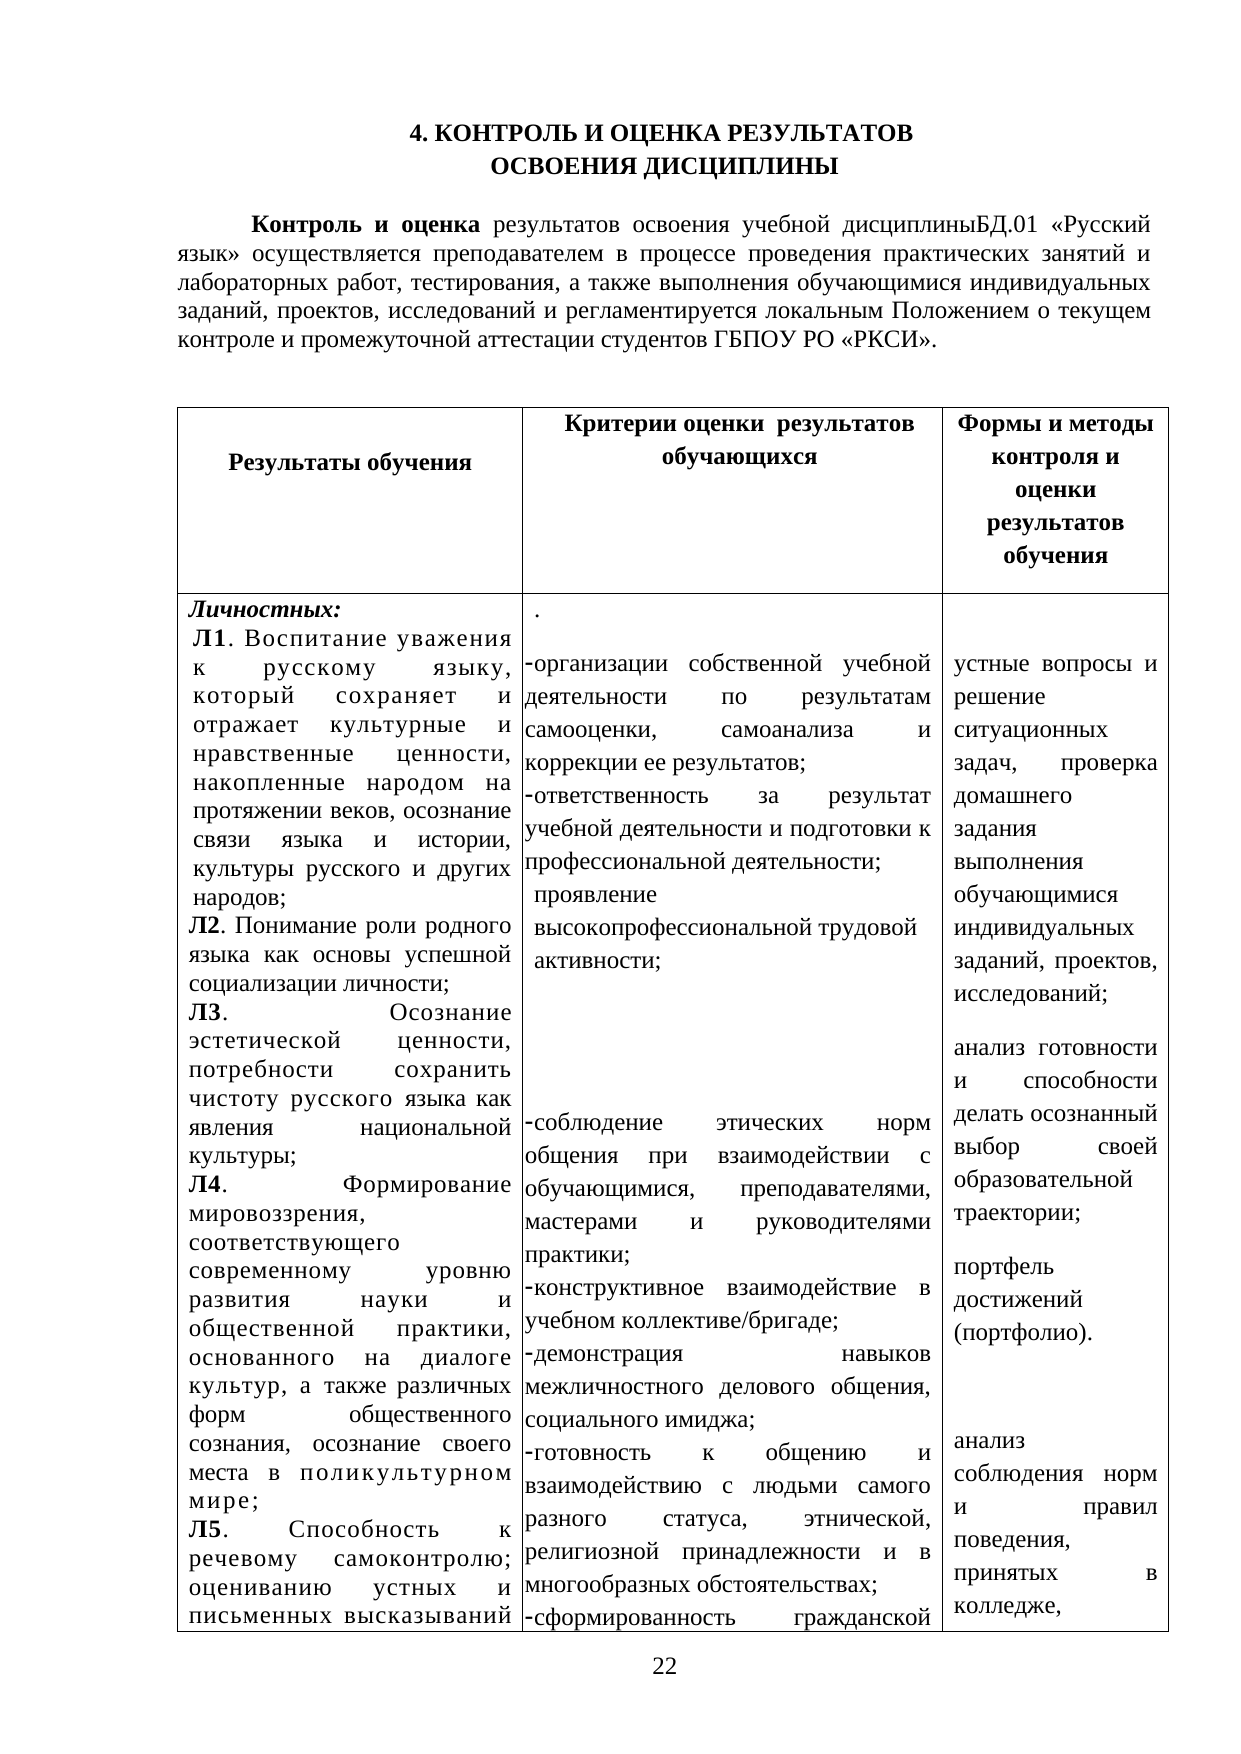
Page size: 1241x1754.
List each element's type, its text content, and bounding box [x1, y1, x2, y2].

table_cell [523, 594, 942, 1631]
table_header Формы и методы контроля и оценки результатов обучения [943, 408, 1168, 593]
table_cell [178, 594, 522, 1631]
subtitle Контроль и оценка результатов освоения учебной дисциплиныБД.01 «Русский язык» осуществляется преподавателем в процессе проведения практических занятий и лабораторных работ, тестирования, а также выполнения обучающимися индивидуальных заданий, проектов, исследований и регламентируется локальным Положением о текущем контроле и промежуточной аттестации студентов ГБПОУ РО «РКСИ». [177, 209, 1152, 353]
text 4. Контроль и оценка результатов освоения Дисциплины [177, 118, 1152, 180]
table_header Результаты обучения [178, 408, 522, 593]
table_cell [943, 594, 1168, 1631]
table_header Критерии оценки результатов обучающихся [523, 408, 942, 593]
